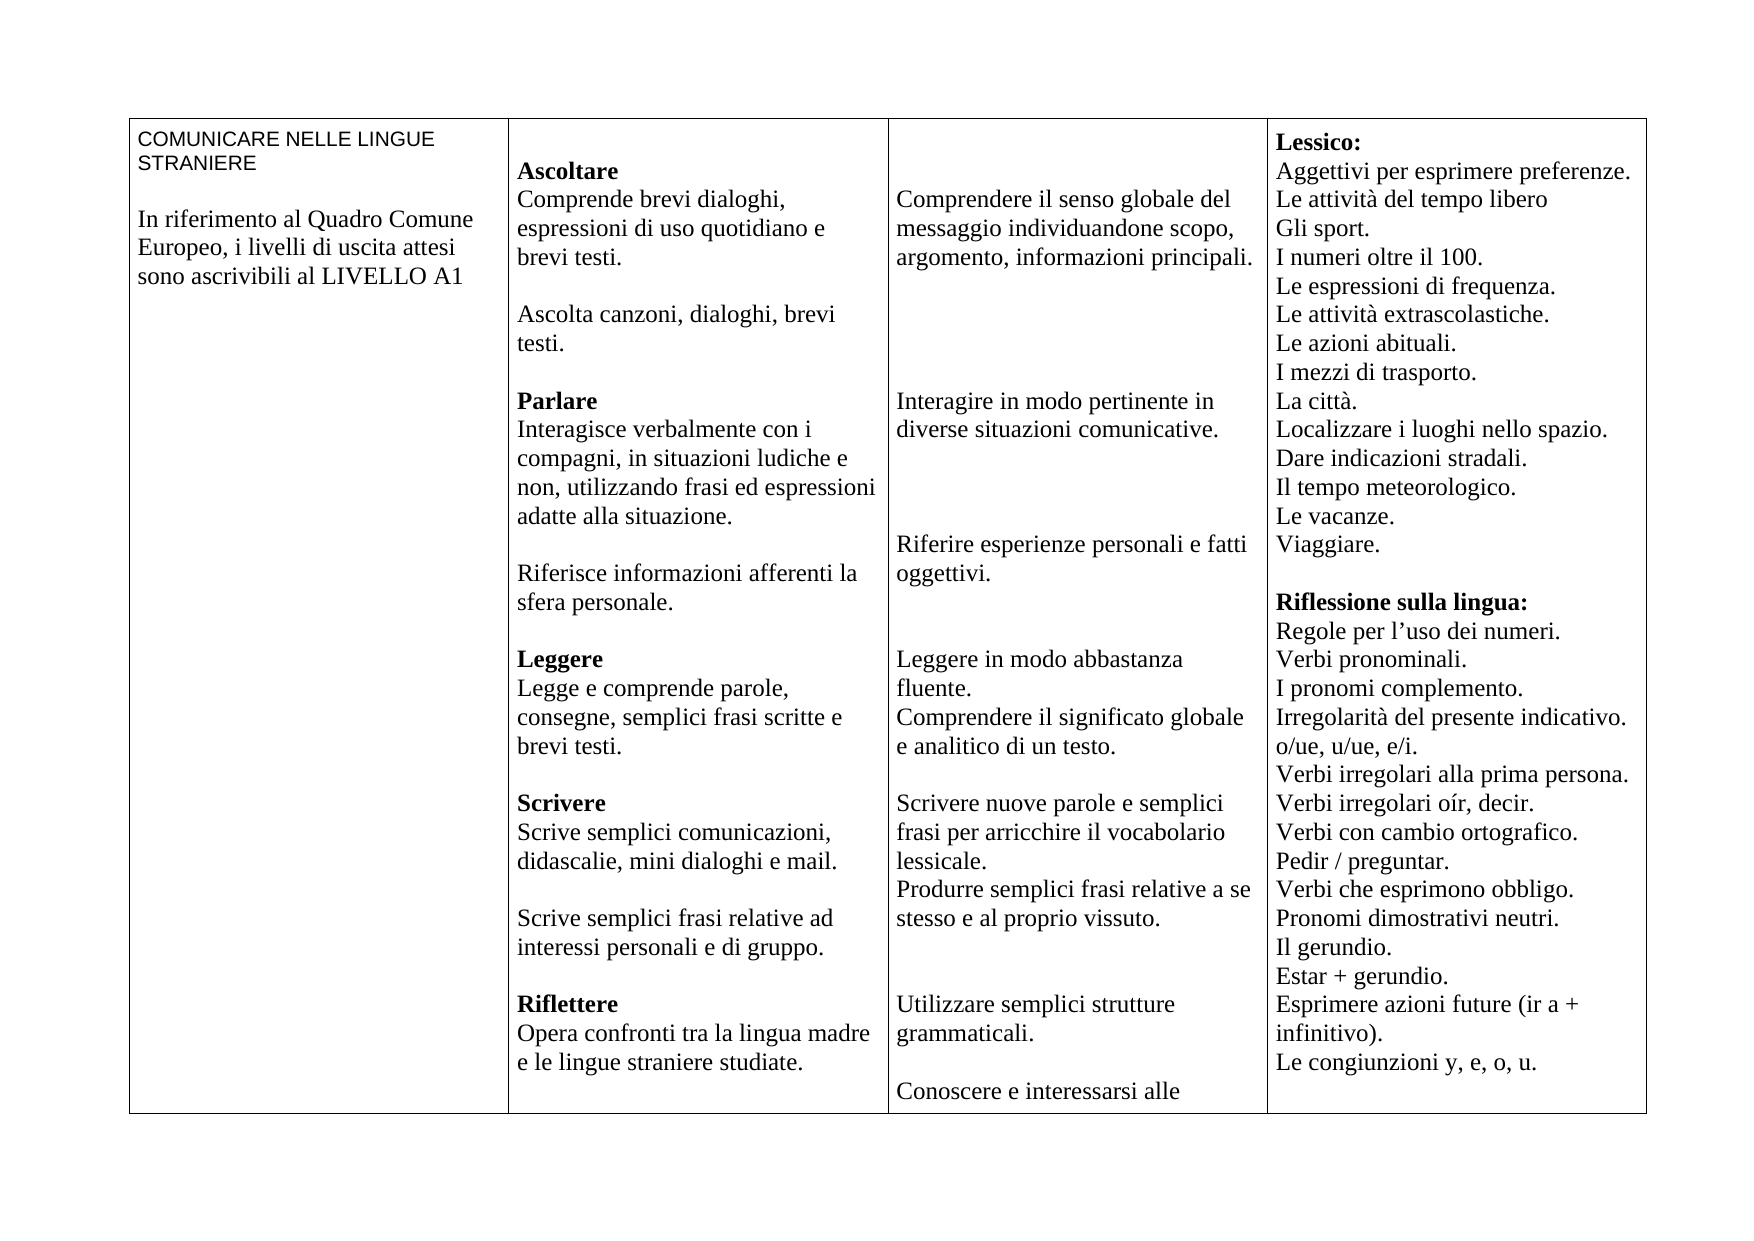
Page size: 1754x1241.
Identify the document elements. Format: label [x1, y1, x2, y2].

table_cell [1268, 119, 1646, 1113]
table_cell [509, 119, 888, 1113]
table_cell [130, 119, 508, 1113]
table_cell [889, 119, 1267, 1113]
